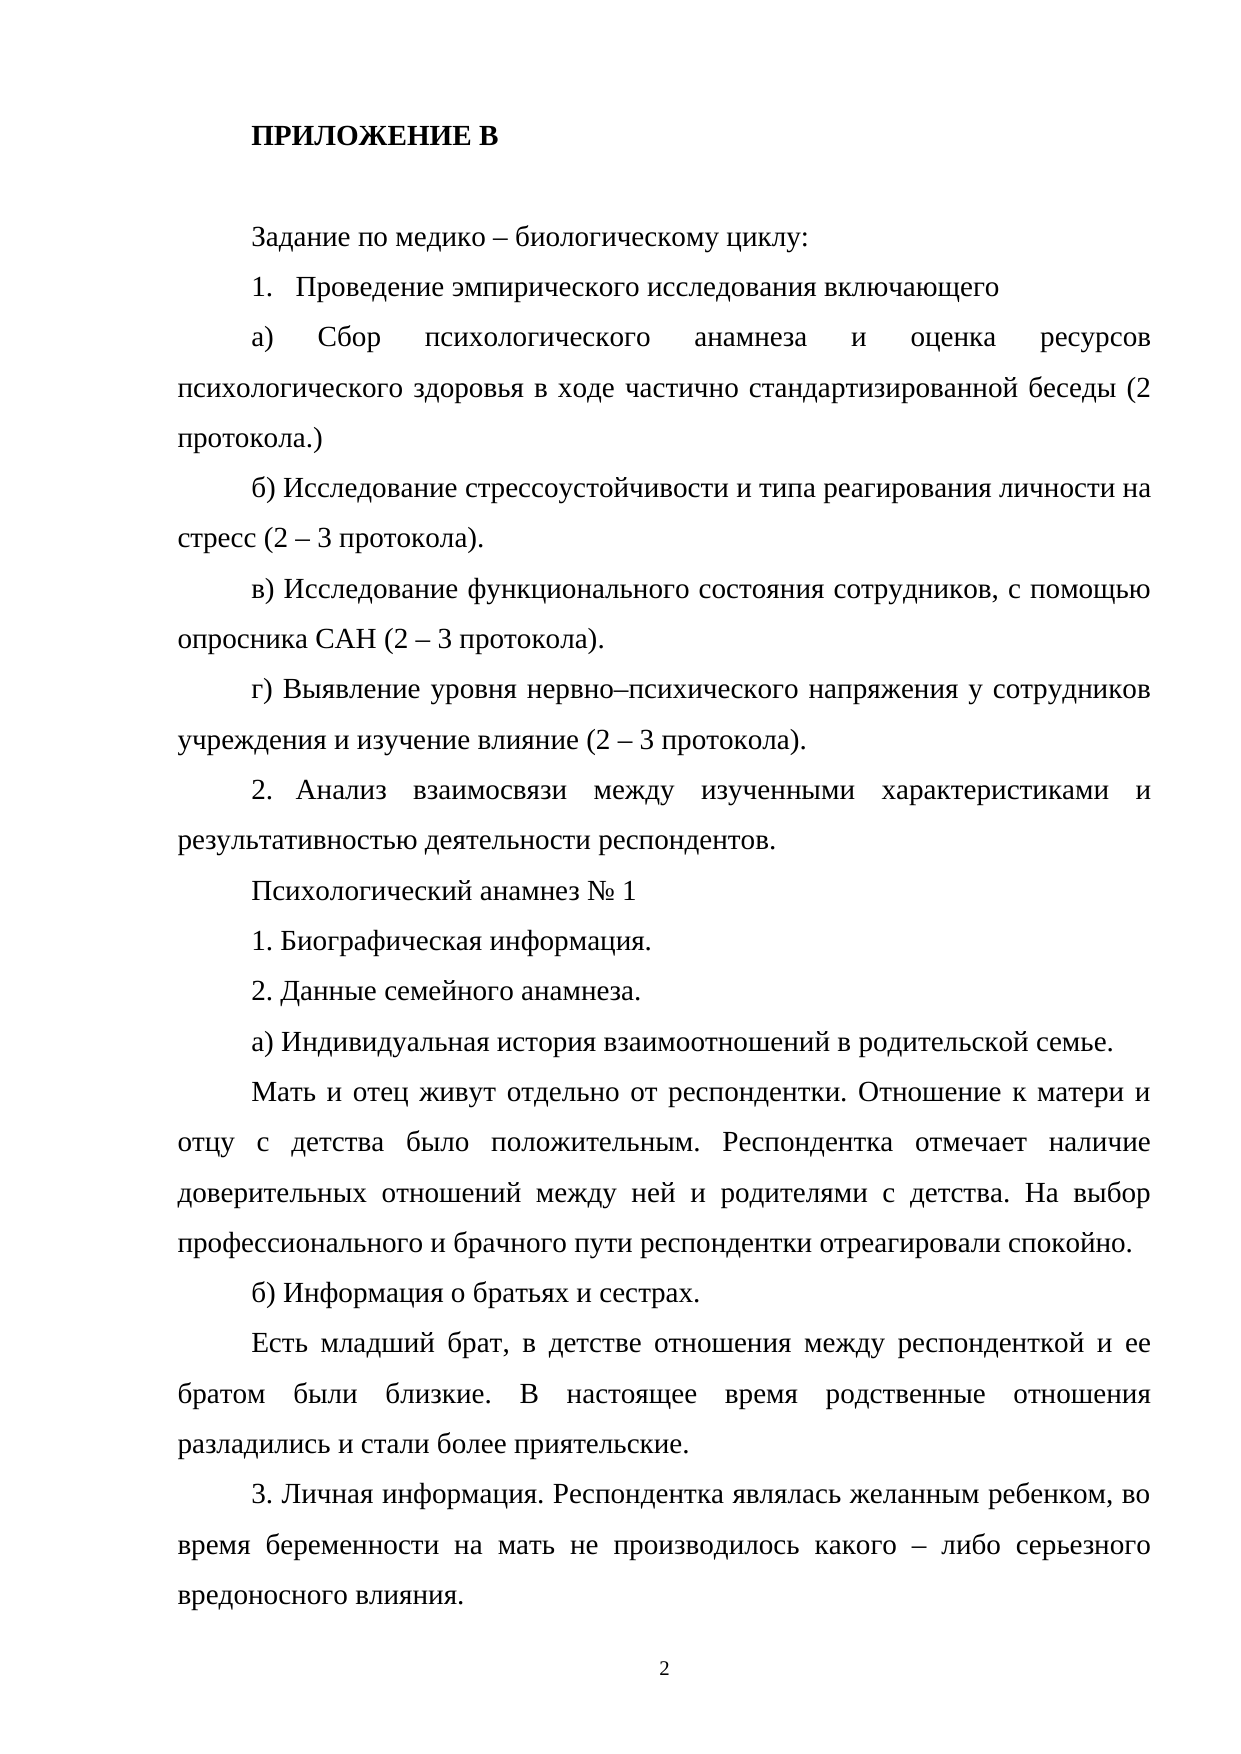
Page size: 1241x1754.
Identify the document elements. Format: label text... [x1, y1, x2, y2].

text б) Информация о братьях и сестрах. [177, 1275, 1152, 1309]
text 2. Данные семейного анамнеза. [177, 973, 1152, 1007]
text в) Исследование функционального состояния сотрудников, с помощью опросника САН (2 – 3 протокола). [177, 571, 1152, 655]
text Задание по медико – биологическому циклу: [177, 219, 1152, 252]
text 1. Биографическая информация. [177, 923, 1152, 957]
text б) Исследование стрессоустойчивости и типа реагирования личности на стресс (2 – 3 протокола). [177, 470, 1152, 554]
text 3. Личная информация. Респондентка являлась желанным ребенком, во время беременности на мать не производилось какого – либо серьезного вредоносного влияния. [177, 1477, 1152, 1611]
list Анализ взаимосвязи между изученными характеристиками и результативностью деятельности респондентов. [177, 772, 1152, 856]
text Мать и отец живут отдельно от респондентки. Отношение к матери и отцу с детства было положительным. Респондентка отмечает наличие доверительных отношений между ней и родителями с детства. На выбор профессионального и брачного пути респондентки отреагировали спокойно. [177, 1074, 1152, 1258]
text Есть младший брат, в детстве отношения между респонденткой и ее братом были близкие. В настоящее время родственные отношения разладились и стали более приятельские. [177, 1326, 1152, 1460]
text а) Индивидуальная история взаимоотношений в родительской семье. [177, 1024, 1152, 1057]
list Проведение эмпирического исследования включающего [177, 269, 1152, 303]
text г) Выявление уровня нервно–психического напряжения у сотрудников учреждения и изучение влияние (2 – 3 протокола). [177, 672, 1152, 755]
text а) Сбор психологического анамнеза и оценка ресурсов психологического здоровья в ходе частично стандартизированной беседы (2 протокола.) [177, 319, 1152, 453]
text Психологический анамнез № 1 [177, 873, 1152, 906]
text ПРИЛОЖЕНИЕ В [177, 118, 1152, 152]
